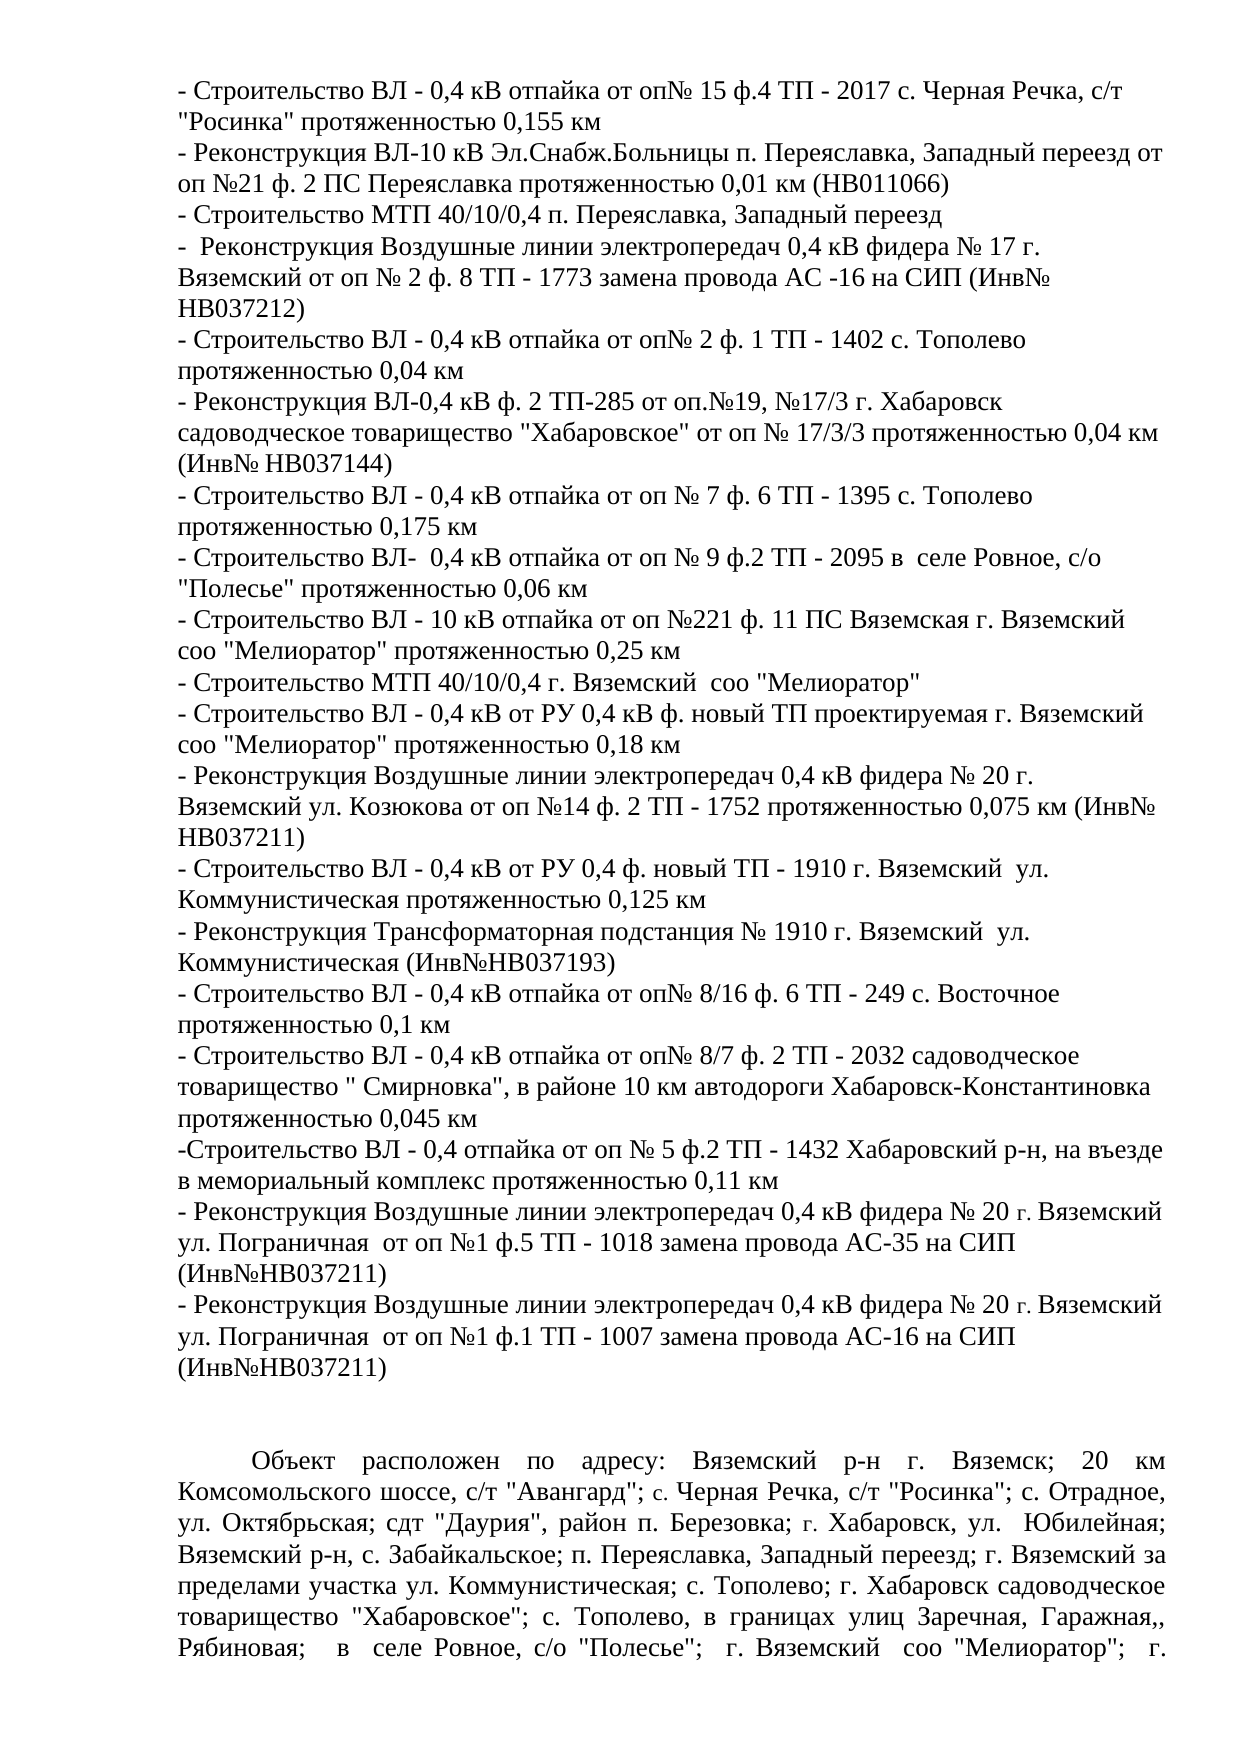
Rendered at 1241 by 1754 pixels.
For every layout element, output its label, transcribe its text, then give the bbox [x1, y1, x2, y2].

text - Реконструкция ВЛ-10 кВ Эл.Снабж.Больницы п. Переяславка, Западный переезд от [177, 136, 1167, 167]
text - Строительство ВЛ - 0,4 кВ отпайка от оп№ 2 ф. 1 ТП - 1402 с. Тополево [177, 323, 1167, 354]
text - Реконструкция Воздушные линии электропередач 0,4 кВ фидера № 17 г. [177, 229, 1167, 261]
text - Реконструкция ВЛ-0,4 кВ ф. 2 ТП-285 от оп.№19, №17/3 г. Хабаровск [177, 385, 1167, 416]
text Вяземский от оп № 2 ф. 8 ТП - 1773 замена провода АС -16 на СИП (Инв№ [177, 261, 1167, 292]
text - Реконструкция Воздушные линии электропередач 0,4 кВ фидера № 20 г. Вяземский [177, 1288, 1167, 1320]
text "Росинка" протяженностью 0,155 км [177, 105, 1167, 136]
text протяженностью 0,045 км [177, 1102, 1167, 1133]
text - Реконструкция Воздушные линии электропередач 0,4 кВ фидера № 20 г. Вяземский [177, 1195, 1167, 1226]
text ул. Пограничная от оп №1 ф.1 ТП - 1007 замена провода АС-16 на СИП [177, 1320, 1167, 1351]
text соо "Мелиоратор" протяженностью 0,18 км [177, 728, 1167, 759]
text - Строительство МТП 40/10/0,4 г. Вяземский соо "Мелиоратор" [177, 666, 1167, 697]
text - Реконструкция Трансформаторная подстанция № 1910 г. Вяземский ул. [177, 915, 1167, 946]
text (Инв№HB037211) [177, 1257, 1167, 1288]
text - Строительство ВЛ - 0,4 кВ отпайка от оп№ 8/16 ф. 6 ТП - 249 с. Восточное [177, 977, 1167, 1008]
text HB037212) [177, 292, 1167, 323]
text - Строительство ВЛ - 0,4 кВ от РУ 0,4 кВ ф. новый ТП проектируемая г. Вяземский [177, 697, 1167, 728]
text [177, 1444, 1167, 1662]
text - Строительство ВЛ - 0,4 кВ отпайка от оп № 7 ф. 6 ТП - 1395 с. Тополево [177, 479, 1167, 510]
text - Реконструкция Воздушные линии электропередач 0,4 кВ фидера № 20 г. [177, 759, 1167, 790]
text садоводческое товарищество "Хабаровское" от оп № 17/3/3 протяженностью 0,04 км [177, 416, 1167, 448]
text (Инв№ HB037144) [177, 448, 1167, 479]
text Коммунистическая протяженностью 0,125 км [177, 884, 1167, 915]
text товарищество " Смирновка", в районе 10 км автодороги Хабаровск-Константиновка [177, 1071, 1167, 1102]
text HB037211) [177, 821, 1167, 852]
text "Полесье" протяженностью 0,06 км [177, 572, 1167, 603]
text ул. Пограничная от оп №1 ф.5 ТП - 1018 замена провода АС-35 на СИП [177, 1226, 1167, 1257]
text Коммунистическая (Инв№HB037193) [177, 946, 1167, 977]
text - Строительство ВЛ - 0,4 кВ от РУ 0,4 ф. новый ТП - 1910 г. Вяземский ул. [177, 852, 1167, 884]
text соо "Мелиоратор" протяженностью 0,25 км [177, 634, 1167, 666]
text - Строительство ВЛ- 0,4 кВ отпайка от оп № 9 ф.2 ТП - 2095 в селе Ровное, с/о [177, 541, 1167, 572]
text (Инв№HB037211) [177, 1351, 1167, 1382]
text протяженностью 0,175 км [177, 510, 1167, 541]
text протяженностью 0,1 км [177, 1008, 1167, 1039]
text - Строительство МТП 40/10/0,4 п. Переяславка, Западный переезд [177, 198, 1167, 229]
text Вяземский ул. Козюкова от оп №14 ф. 2 ТП - 1752 протяженностью 0,075 км (Инв№ [177, 790, 1167, 821]
text протяженностью 0,04 км [177, 354, 1167, 385]
text - Строительство ВЛ - 0,4 кВ отпайка от оп№ 15 ф.4 ТП - 2017 с. Черная Речка, с/т [177, 74, 1167, 105]
text оп №21 ф. 2 ПС Переяславка протяженностью 0,01 км (HB011066) [177, 167, 1167, 198]
text -Строительство ВЛ - 0,4 отпайка от оп № 5 ф.2 ТП - 1432 Хабаровский р-н, на въезде [177, 1133, 1167, 1164]
text в мемориальный комплекс протяженностью 0,11 км [177, 1164, 1167, 1195]
text - Строительство ВЛ - 0,4 кВ отпайка от оп№ 8/7 ф. 2 ТП - 2032 садоводческое [177, 1039, 1167, 1071]
text - Строительство ВЛ - 10 кВ отпайка от оп №221 ф. 11 ПС Вяземская г. Вяземский [177, 603, 1167, 634]
